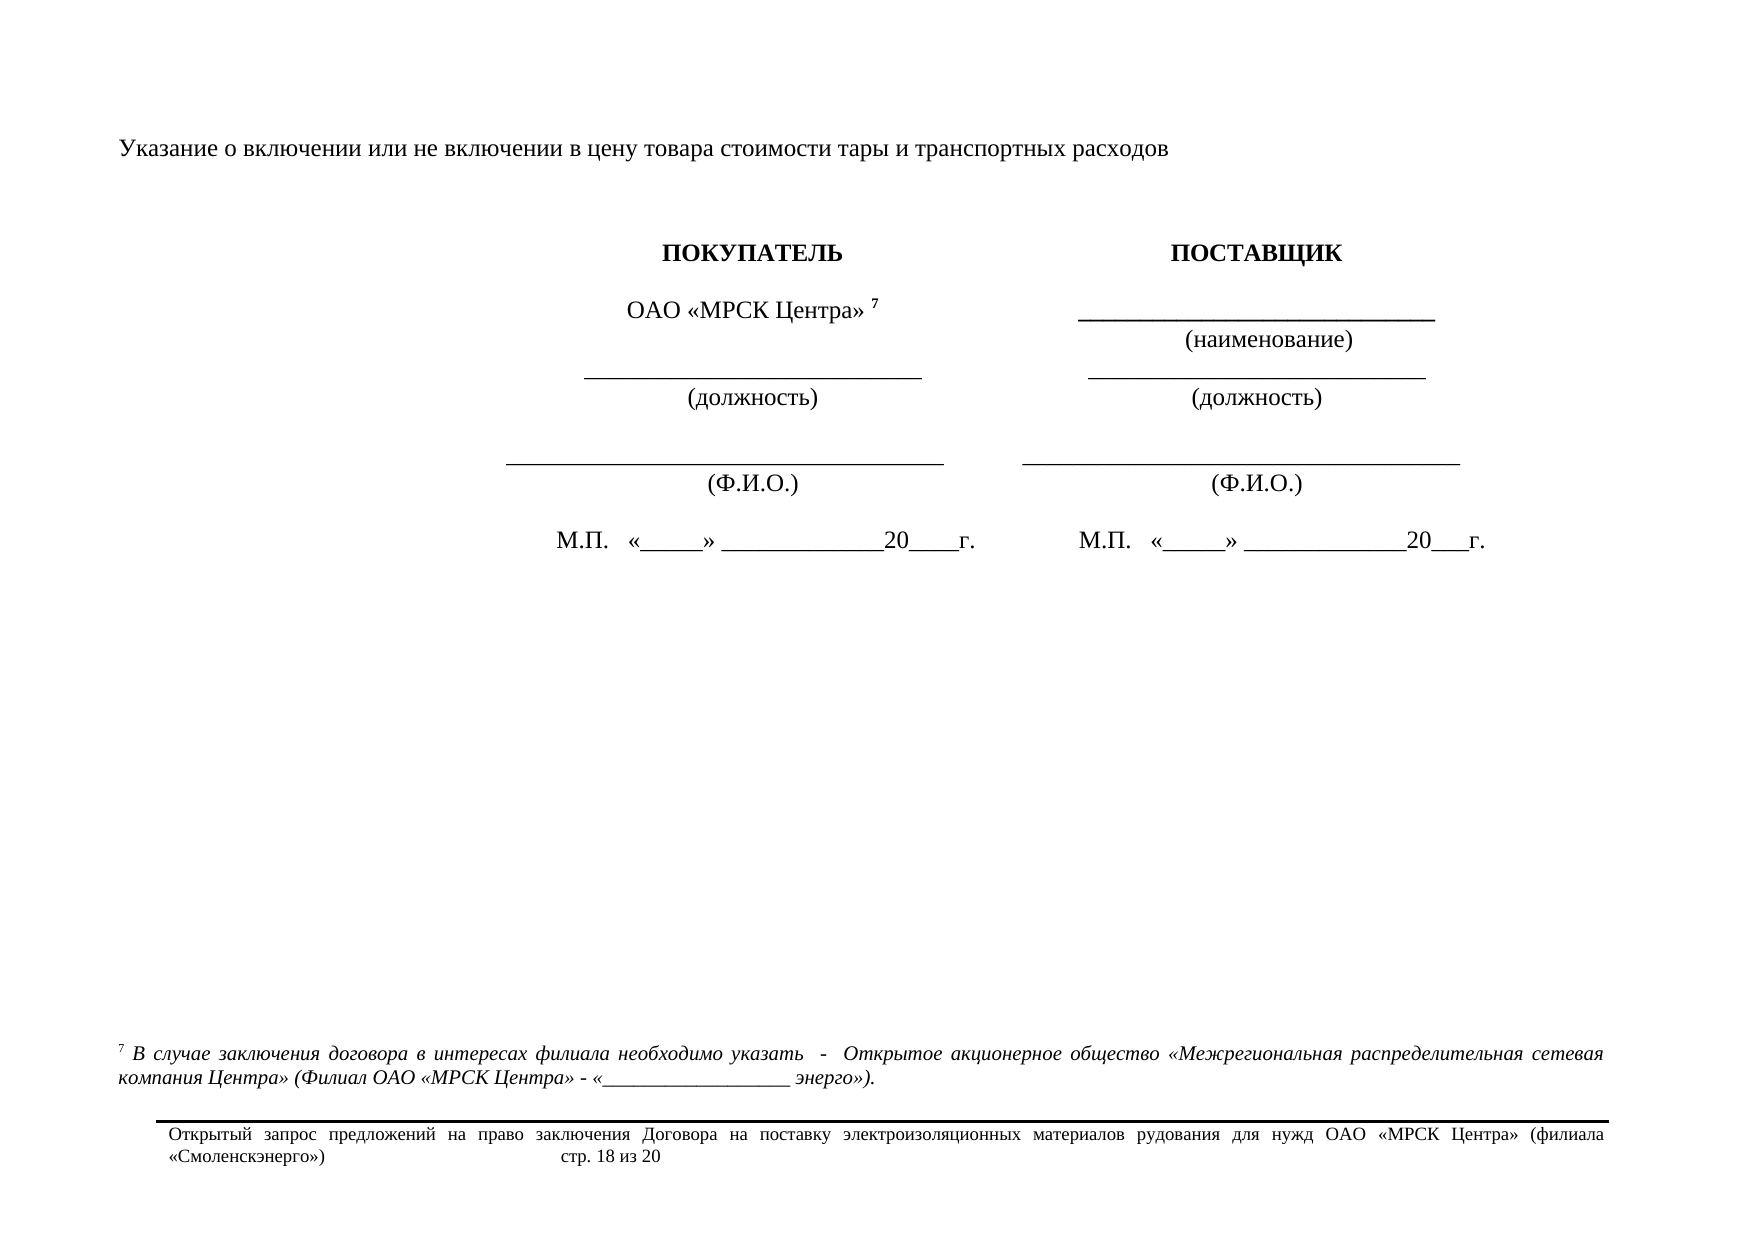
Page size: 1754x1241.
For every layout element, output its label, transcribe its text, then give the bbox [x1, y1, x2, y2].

table_header Указание о включении или не включении в цену товара стоимости тары и транспортных расходов [107, 133, 1754, 168]
table_cell [107, 168, 1754, 554]
